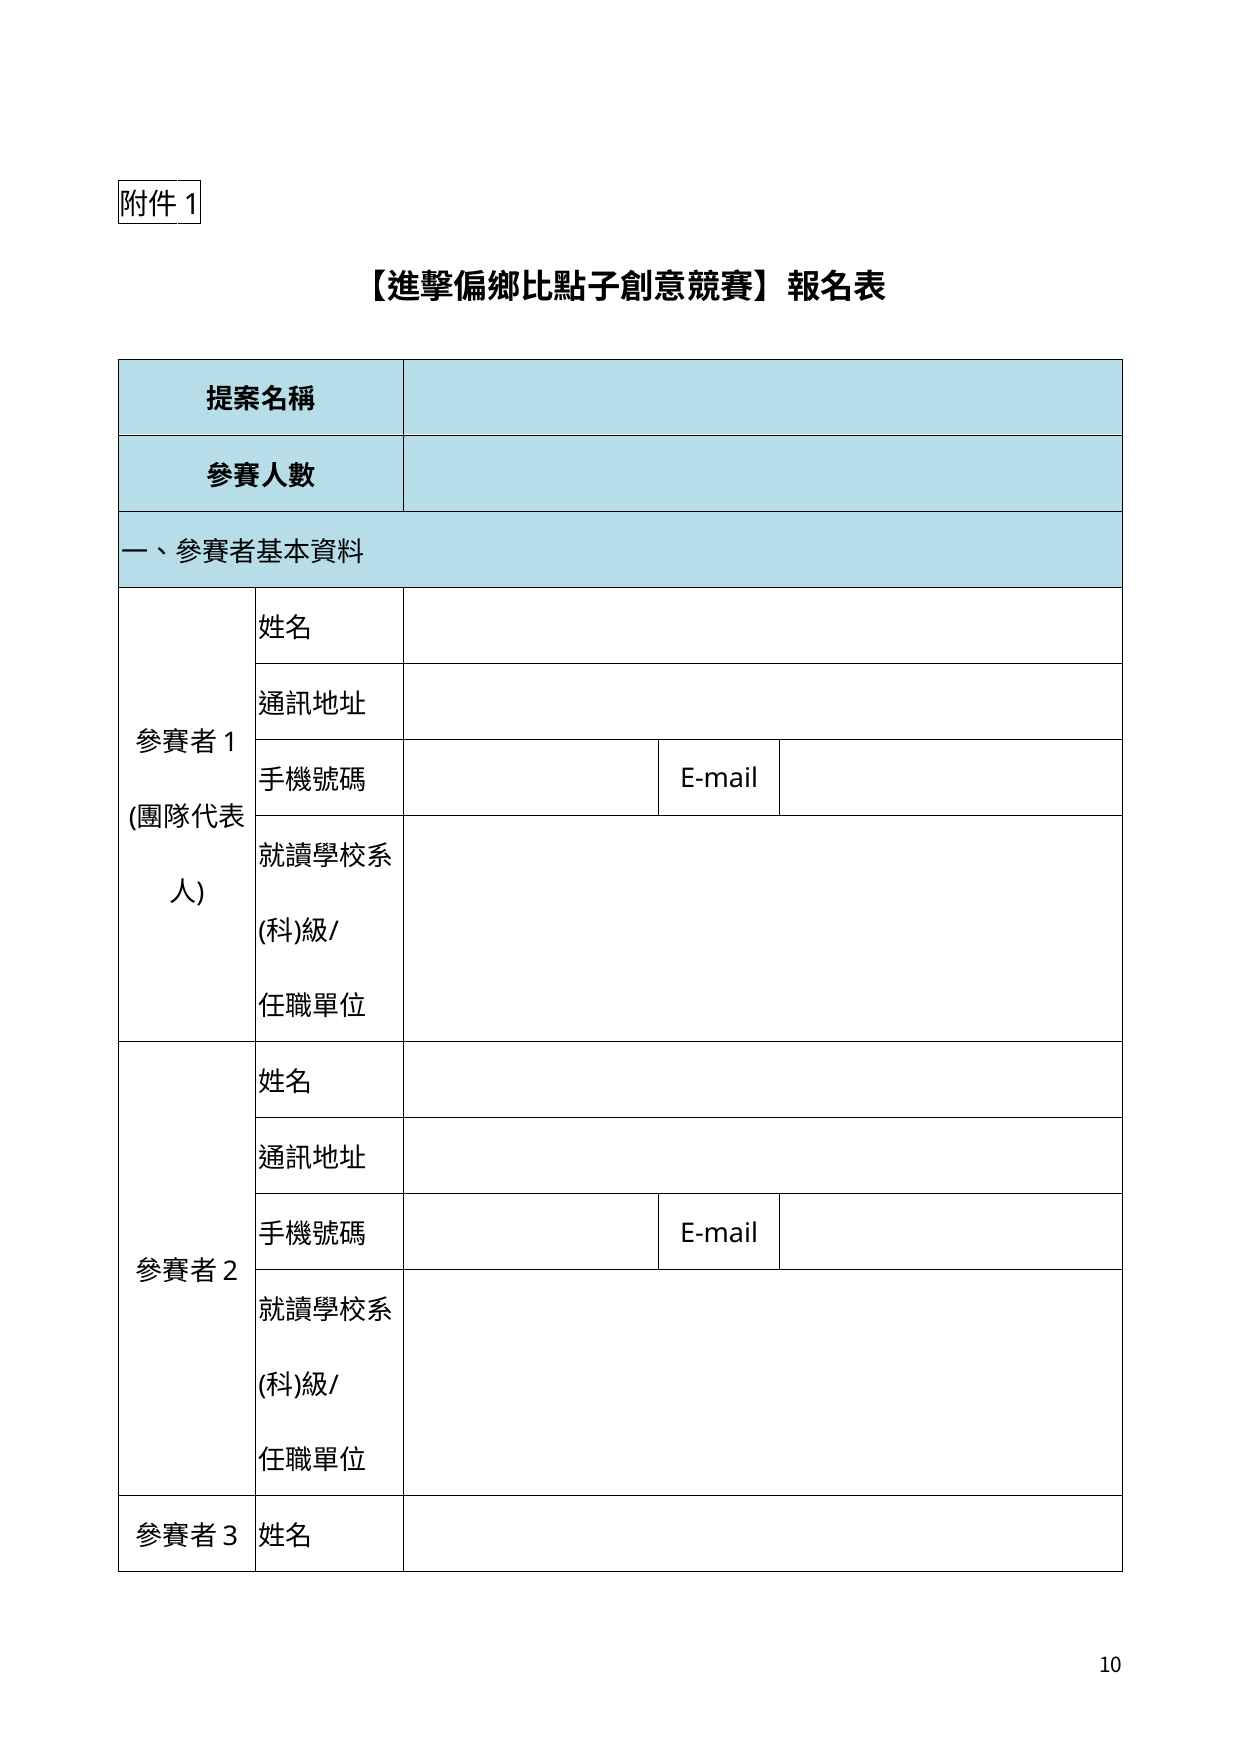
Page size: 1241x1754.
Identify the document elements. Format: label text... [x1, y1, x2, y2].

table_cell [404, 588, 1122, 663]
table_cell 姓名 [256, 1042, 403, 1117]
table_cell [404, 1042, 1122, 1117]
table_cell [404, 1118, 1122, 1193]
table_cell 就讀學校系(科)級/ 任職單位 [256, 816, 403, 1041]
table_cell 一、參賽者基本資料 [119, 512, 1122, 587]
table_cell [404, 1194, 658, 1269]
table_cell [780, 740, 1122, 815]
table_header [404, 360, 1122, 434]
table_cell [780, 1194, 1122, 1269]
text 附件1 [118, 164, 1122, 239]
table_cell [404, 1270, 1122, 1495]
table_cell [404, 816, 1122, 1041]
table_cell 參賽者3 [119, 1496, 255, 1571]
table_cell [404, 436, 1122, 511]
table_cell 就讀學校系(科)級/ 任職單位 [256, 1270, 403, 1495]
table_cell 參賽者1 (團隊代表人) [119, 588, 255, 1041]
table_cell 通訊地址 [256, 664, 403, 739]
table_cell 手機號碼 [256, 1194, 403, 1269]
table_cell 參賽人數 [119, 436, 403, 511]
table_header 提案名稱 [119, 360, 403, 434]
table_cell [404, 740, 658, 815]
text 【進擊偏鄉比點子創意競賽】報名表 [118, 246, 1122, 321]
table_cell E-mail [659, 740, 779, 815]
table_cell 姓名 [256, 588, 403, 663]
table_cell 參賽者2 [119, 1042, 255, 1495]
table_cell 通訊地址 [256, 1118, 403, 1193]
table_cell E-mail [659, 1194, 779, 1269]
table_cell 手機號碼 [256, 740, 403, 815]
table_cell 姓名 [256, 1496, 403, 1571]
table_cell [404, 1496, 1122, 1571]
table_cell [404, 664, 1122, 739]
